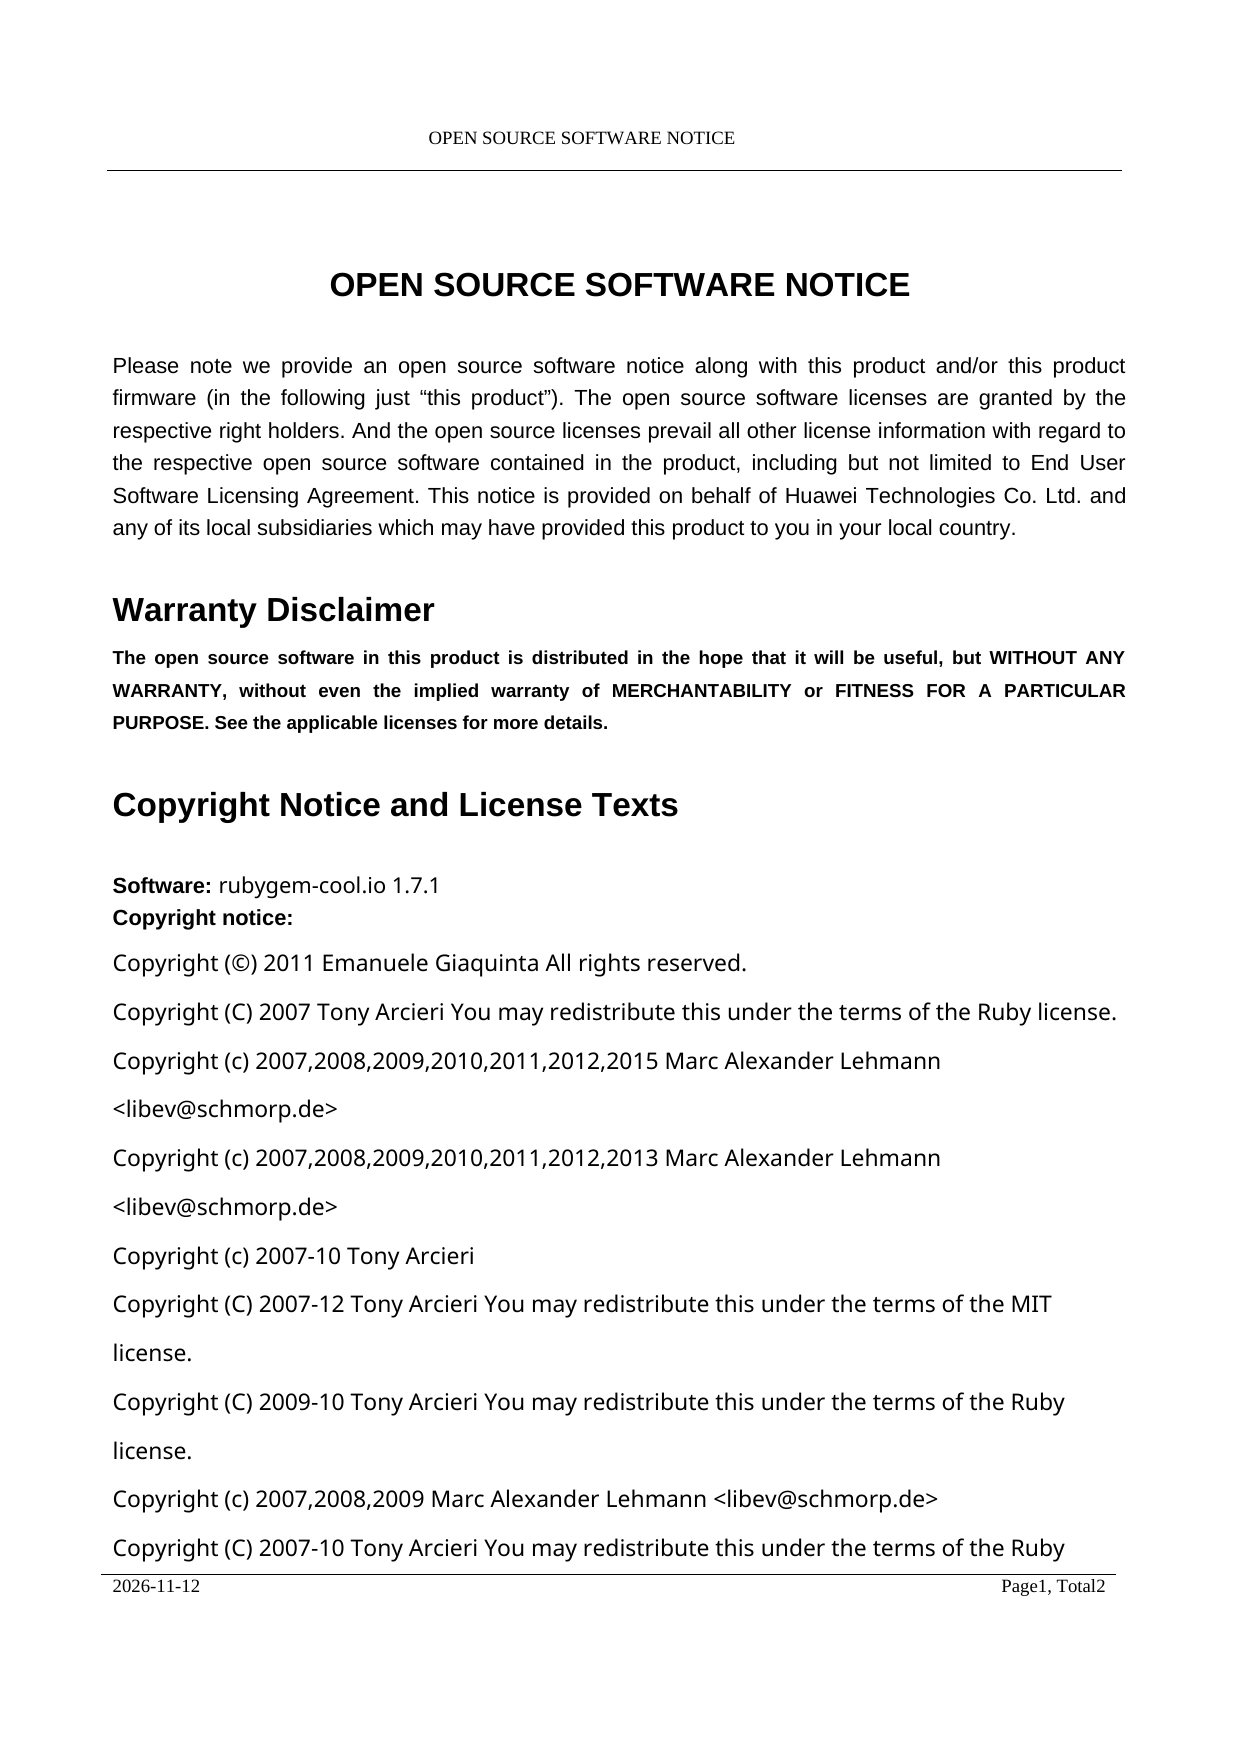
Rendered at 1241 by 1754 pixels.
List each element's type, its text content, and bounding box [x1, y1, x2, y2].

text Software: rubygem-cool.io 1.7.1 [112, 869, 1128, 901]
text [112, 947, 1128, 1564]
text OPEN SOURCE SOFTWARE NOTICE [112, 251, 1128, 316]
text Copyright notice: [112, 901, 1128, 934]
text The open source software in this product is distributed in the hope that it will be useful, but WITHOUT ANY WARRANTY, without even the implied warranty of MERCHANTABILITY or FITNESS FOR A PARTICULAR PURPOSE. See the applicable licenses for more details. [112, 641, 1128, 739]
text Please note we provide an open source software notice along with this product and/or this product firmware (in the following just “this product”). The open source software licenses are granted by the respective right holders. And the open source licenses prevail all other license information with regard to the respective open source software contained in the product, including but not limited to End User Software Licensing Agreement. This notice is provided on behalf of Huawei Technologies Co. Ltd. and any of its local subsidiaries which may have provided this product to you in your local country. [112, 349, 1128, 544]
text Warranty Disclaimer [112, 576, 1128, 641]
text Copyright Notice and License Texts [112, 771, 1128, 836]
